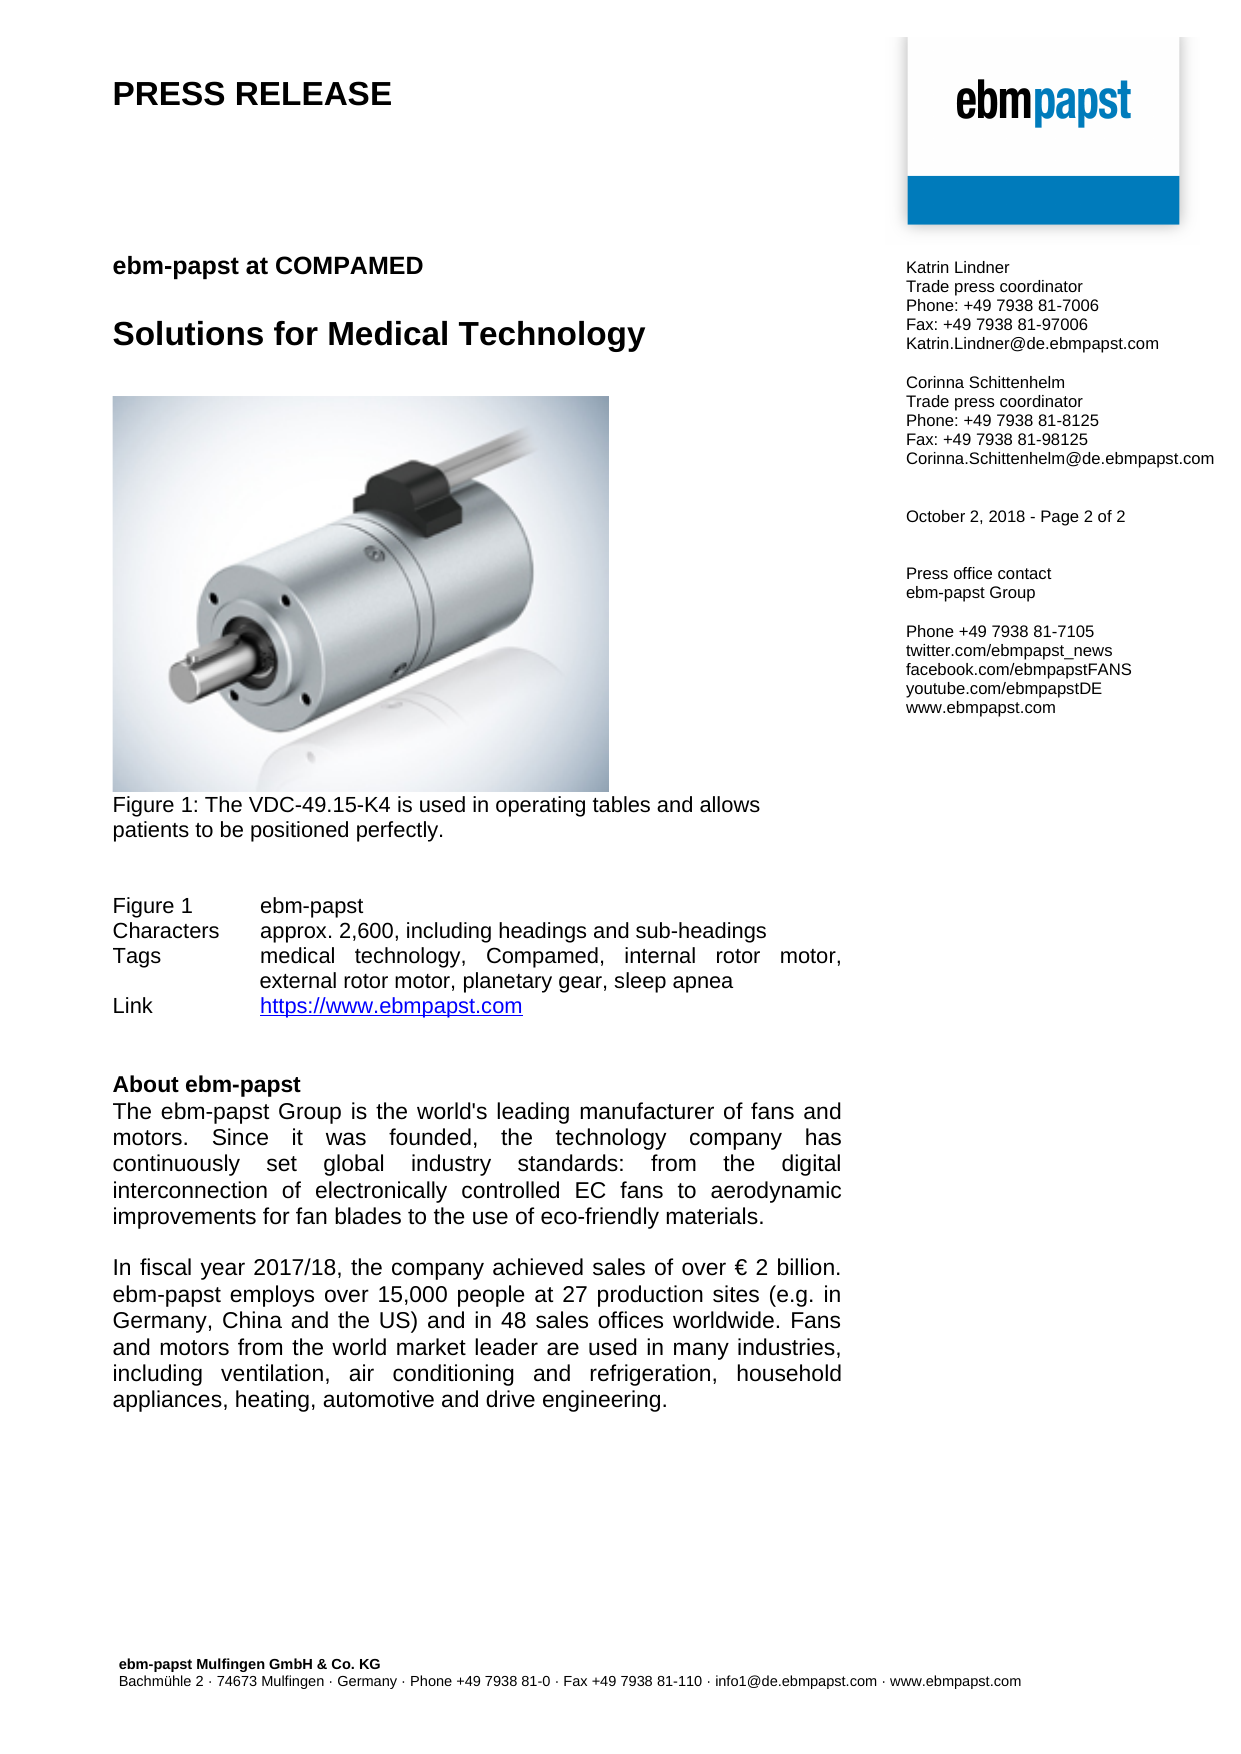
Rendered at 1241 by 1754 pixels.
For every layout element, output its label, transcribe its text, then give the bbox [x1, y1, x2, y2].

picture [112, 396, 609, 792]
subtitle Characters approx. 2,600, including headings and sub-headings [112, 918, 842, 943]
subtitle Link https://www.ebmpapst.com [112, 993, 842, 1018]
text In fiscal year 2017/18, the company achieved sales of over € 2 billion. ebm-papst employs over 15,000 people at 27 production sites (e.g. in Germany, China and the US) and in 48 sales offices worldwide. Fans and motors from the world market leader are used in many industries, including ventilation, air conditioning and refrigeration, household appliances, heating, automotive and drive engineering. [112, 1254, 842, 1412]
text About ebm-papst [112, 1071, 842, 1098]
text Figure 1: The VDC-49.15-K4 is used in operating tables and allows patients to be positioned perfectly. [112, 792, 842, 842]
subtitle Tags medical technology, Compamed, internal rotor motor, external rotor motor, planetary gear, sleep apnea [112, 943, 842, 993]
subtitle Figure 1 ebm-papst [112, 892, 842, 918]
text The ebm-papst Group is the world's leading manufacturer of fans and motors. Since it was founded, the technology company has continuously set global industry standards: from the digital interconnection of electronically controlled EC fans to aerodynamic improvements for fan blades to the use of eco-friendly materials. [112, 1098, 842, 1229]
